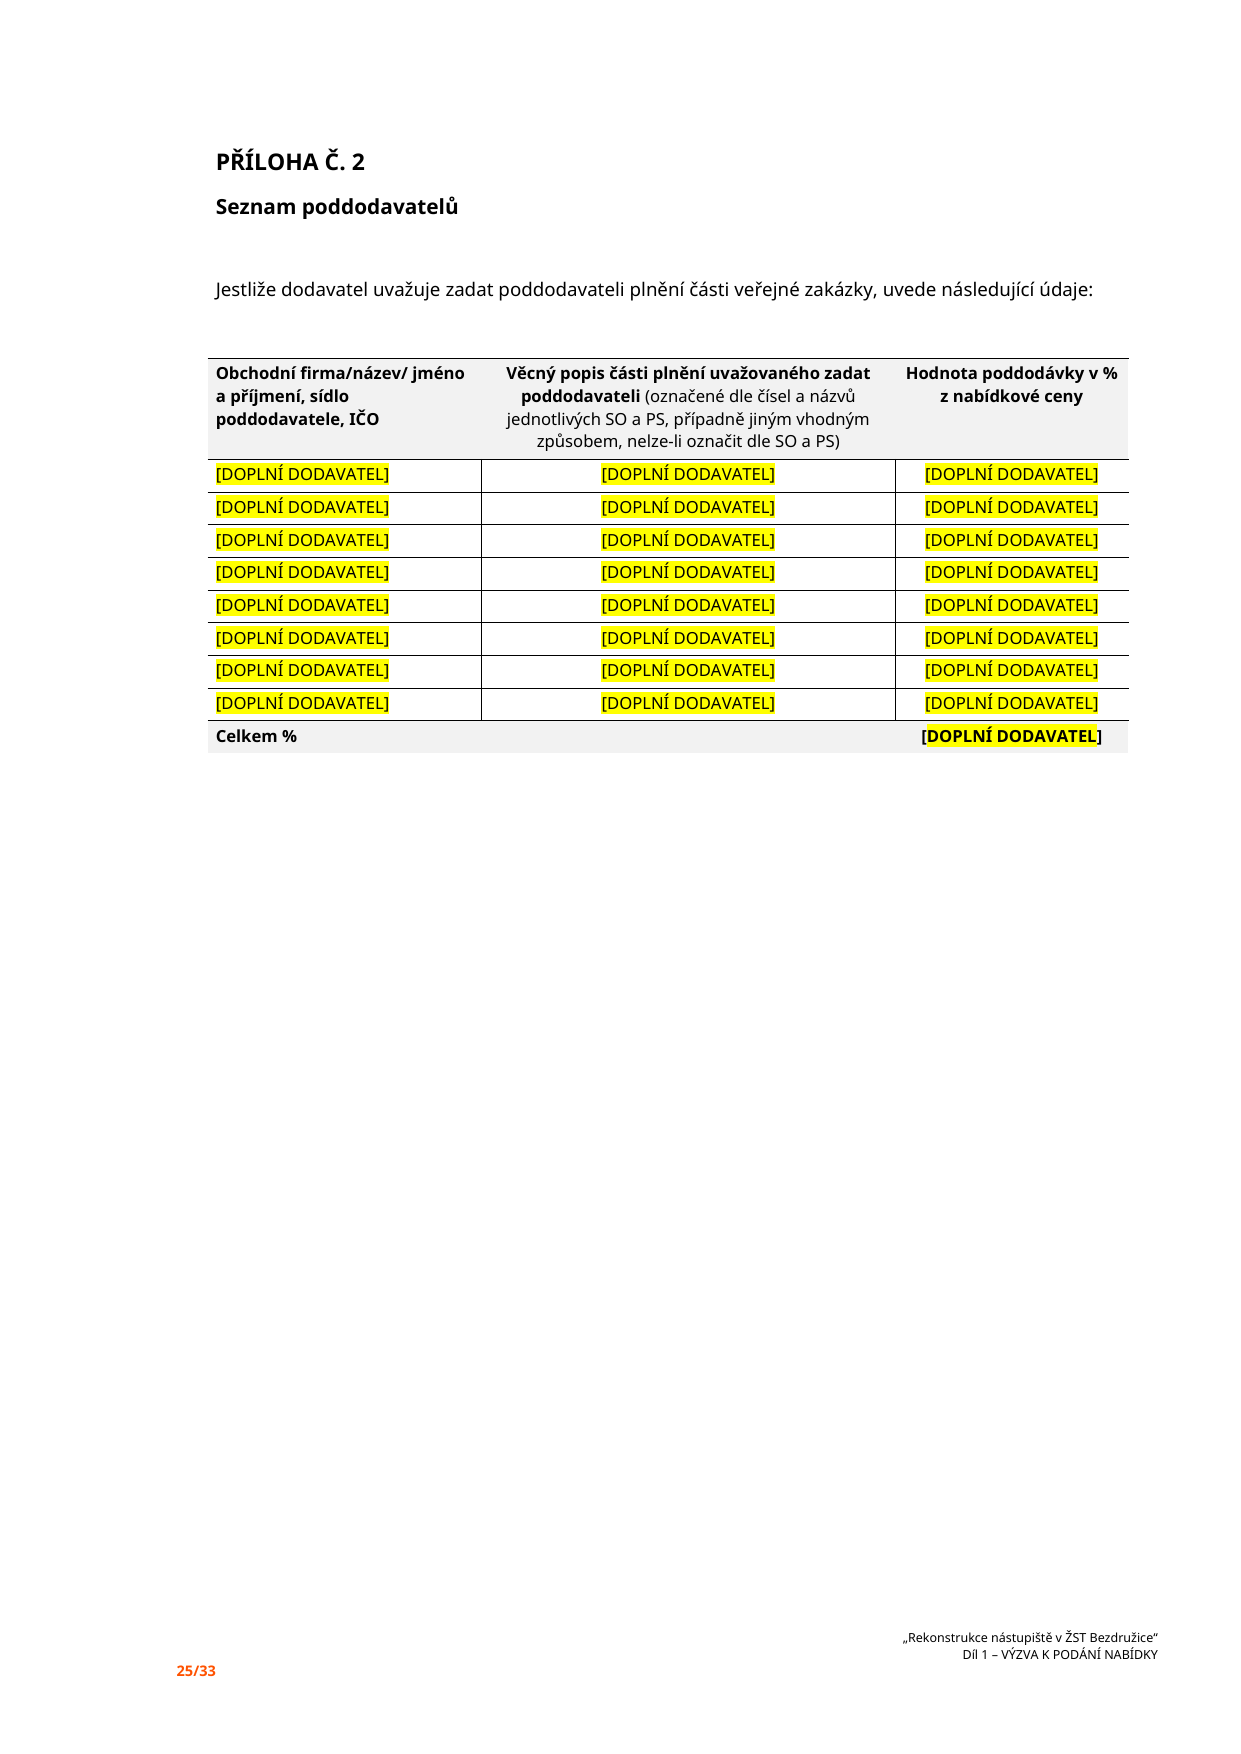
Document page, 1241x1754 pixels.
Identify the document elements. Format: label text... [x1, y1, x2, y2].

text Příloha č. 2 [216, 146, 1122, 177]
table_cell [DOPLNÍ DODAVATEL] [482, 623, 895, 655]
table_cell [DOPLNÍ DODAVATEL] [208, 460, 481, 491]
table_cell [DOPLNÍ DODAVATEL] [482, 656, 895, 688]
table_cell [DOPLNÍ DODAVATEL] [896, 689, 1128, 720]
table_cell [DOPLNÍ DODAVATEL] [208, 525, 481, 557]
table_cell [DOPLNÍ DODAVATEL] [482, 558, 895, 589]
table_cell [DOPLNÍ DODAVATEL] [896, 591, 1128, 622]
table_cell [DOPLNÍ DODAVATEL] [208, 623, 481, 655]
table_cell [DOPLNÍ DODAVATEL] [896, 460, 1128, 491]
table_header Hodnota poddodávky v % z nabídkové ceny [895, 359, 1128, 459]
table_cell [DOPLNÍ DODAVATEL] [896, 493, 1128, 524]
table_cell [481, 721, 895, 753]
table_cell [DOPLNÍ DODAVATEL] [208, 591, 481, 622]
table_cell [DOPLNÍ DODAVATEL] [482, 493, 895, 524]
table_cell [DOPLNÍ DODAVATEL] [208, 689, 481, 720]
table_cell [DOPLNÍ DODAVATEL] [896, 558, 1128, 589]
table_cell [DOPLNÍ DODAVATEL] [896, 656, 1128, 688]
table_header Obchodní firma/název/ jméno a příjmení, sídlo poddodavatele, IČO [208, 359, 481, 459]
table_cell Celkem % [208, 721, 481, 753]
table_cell [DOPLNÍ DODAVATEL] [482, 460, 895, 491]
table_cell [DOPLNÍ DODAVATEL] [896, 623, 1128, 655]
table_cell [DOPLNÍ DODAVATEL] [208, 493, 481, 524]
table_cell [DOPLNÍ DODAVATEL] [895, 721, 1128, 753]
table_cell [DOPLNÍ DODAVATEL] [208, 656, 481, 688]
text Jestliže dodavatel uvažuje zadat poddodavateli plnění části veřejné zakázky, uvede následující údaje: [216, 277, 1122, 302]
table_cell [DOPLNÍ DODAVATEL] [896, 525, 1128, 557]
table_header Věcný popis části plnění uvažovaného zadat poddodavateli (označené dle čísel a názvů jednotlivých SO a PS, případně jiným vhodným způsobem, nelze-li označit dle SO a PS) [481, 359, 895, 459]
table_cell [DOPLNÍ DODAVATEL] [482, 689, 895, 720]
table_cell [DOPLNÍ DODAVATEL] [208, 558, 481, 589]
table_cell [DOPLNÍ DODAVATEL] [482, 525, 895, 557]
text Seznam poddodavatelů [216, 192, 1122, 221]
table_cell [DOPLNÍ DODAVATEL] [482, 591, 895, 622]
